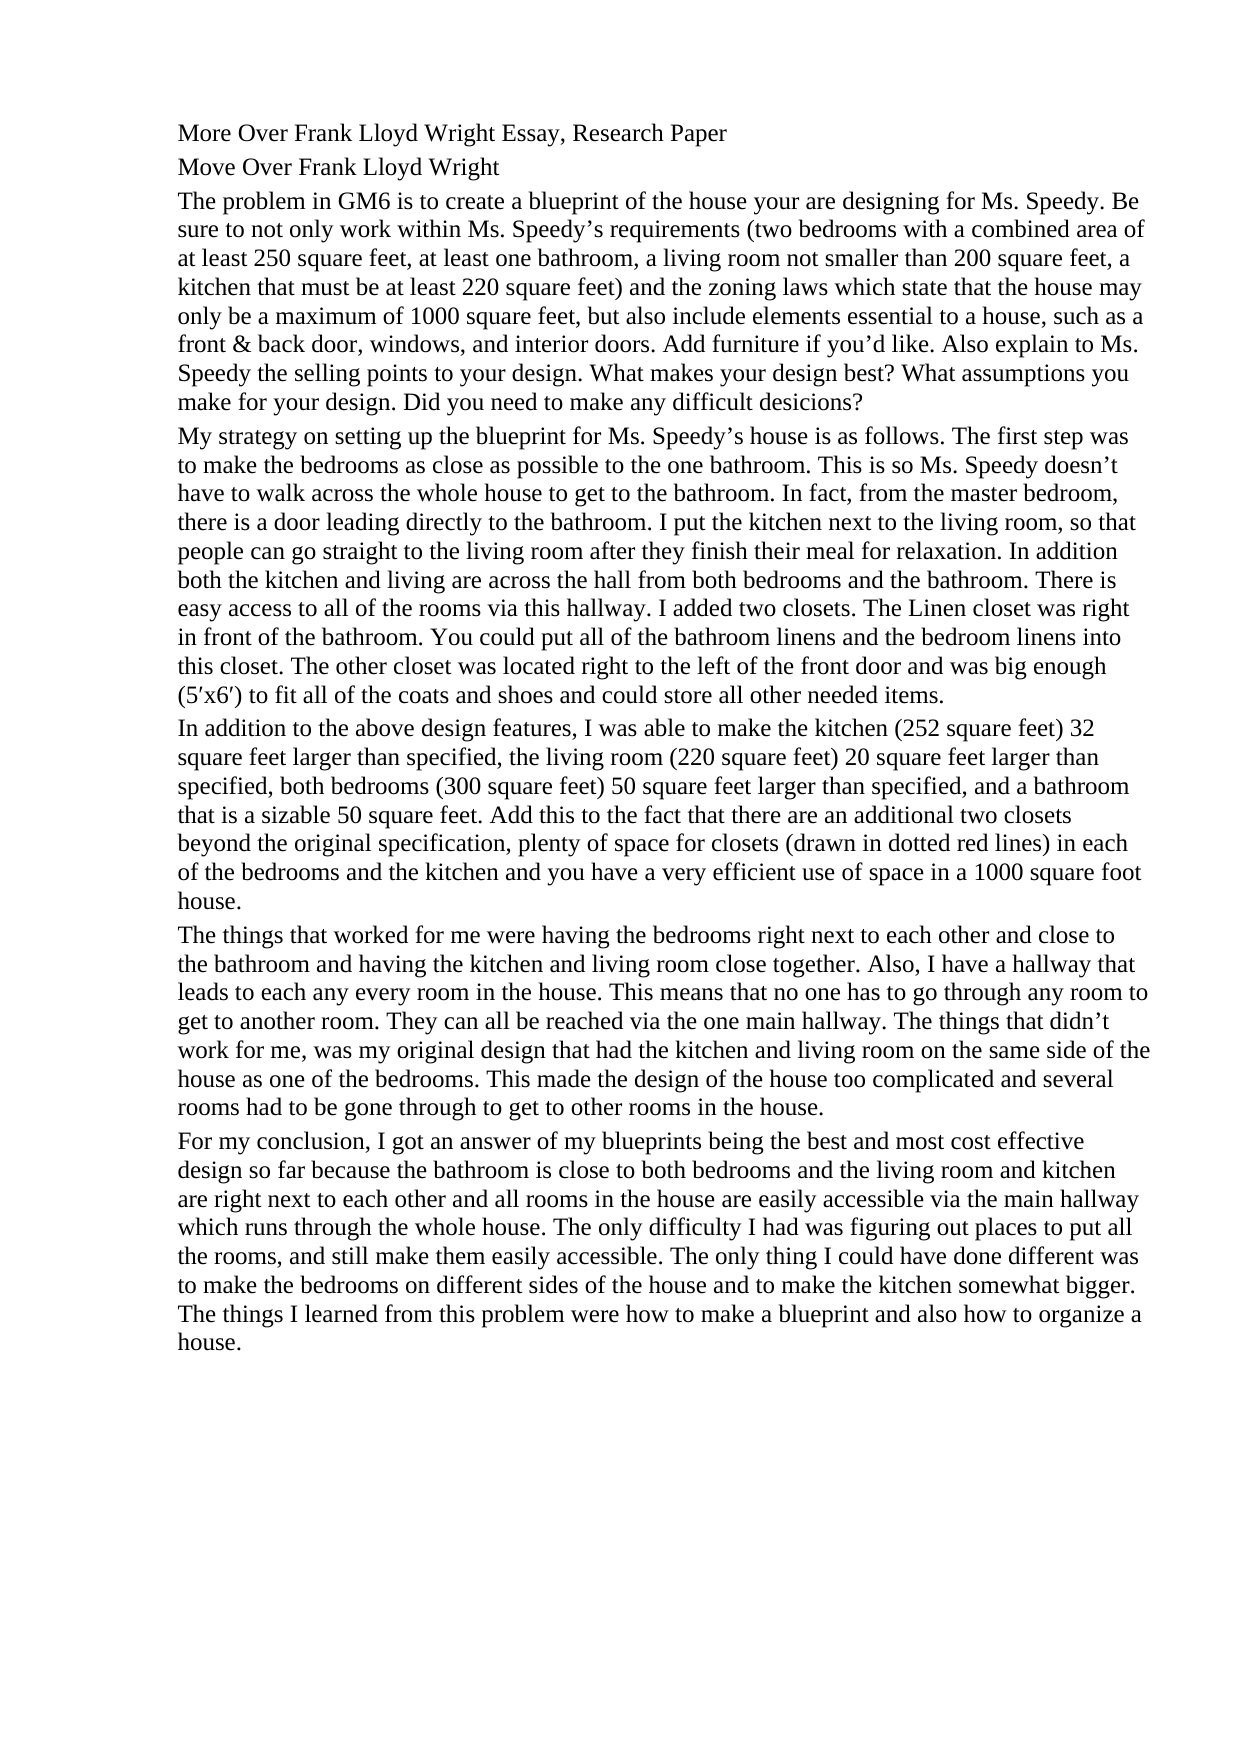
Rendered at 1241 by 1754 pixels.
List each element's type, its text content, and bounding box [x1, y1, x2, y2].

text Move Over Frank Lloyd Wright [177, 152, 1152, 181]
text More Over Frank Lloyd Wright Essay, Research Paper [177, 118, 1152, 147]
text My strategy on setting up the blueprint for Ms. Speedy’s house is as follows. The first step was to make the bedrooms as close as possible to the one bathroom. This is so Ms. Speedy doesn’t have to walk across the whole house to get to the bathroom. In fact, from the master bedroom, there is a door leading directly to the bathroom. I put the kitchen next to the living room, so that people can go straight to the living room after they finish their meal for relaxation. In addition both the kitchen and living are across the hall from both bedrooms and the bathroom. There is easy access to all of the rooms via this hallway. I added two closets. The Linen closet was right in front of the bathroom. You could put all of the bathroom linens and the bedroom linens into this closet. The other closet was located right to the left of the front door and was big enough (5′x6′) to fit all of the coats and shoes and could store all other needed items. [177, 421, 1152, 708]
text For my conclusion, I got an answer of my blueprints being the best and most cost effective design so far because the bathroom is close to both bedrooms and the living room and kitchen are right next to each other and all rooms in the house are easily accessible via the main hallway which runs through the whole house. The only difficulty I had was figuring out places to put all the rooms, and still make them easily accessible. The only thing I could have done different was to make the bedrooms on different sides of the house and to make the kitchen somewhat bigger. The things I learned from this problem were how to make a blueprint and also how to organize a house. [177, 1126, 1152, 1356]
text The things that worked for me were having the bedrooms right next to each other and close to the bathroom and having the kitchen and living room close together. Also, I have a hallway that leads to each any every room in the house. This means that no one has to go through any room to get to another room. They can all be reached via the one main hallway. The things that didn’t work for me, was my original design that had the kitchen and living room on the same side of the house as one of the bedrooms. This made the design of the house too complicated and several rooms had to be gone through to get to other rooms in the house. [177, 920, 1152, 1121]
text In addition to the above design features, I was able to make the kitchen (252 square feet) 32 square feet larger than specified, the living room (220 square feet) 20 square feet larger than specified, both bedrooms (300 square feet) 50 square feet larger than specified, and a bathroom that is a sizable 50 square feet. Add this to the fact that there are an additional two closets beyond the original specification, plenty of space for closets (drawn in dotted red lines) in each of the bedrooms and the kitchen and you have a very efficient use of space in a 1000 square foot house. [177, 713, 1152, 915]
text The problem in GM6 is to create a blueprint of the house your are designing for Ms. Speedy. Be sure to not only work within Ms. Speedy’s requirements (two bedrooms with a combined area of at least 250 square feet, at least one bathroom, a living room not smaller than 200 square feet, a kitchen that must be at least 220 square feet) and the zoning laws which state that the house may only be a maximum of 1000 square feet, but also include elements essential to a house, such as a front & back door, windows, and interior doors. Add furniture if you’d like. Also explain to Ms. Speedy the selling points to your design. What makes your design best? What assumptions you make for your design. Did you need to make any difficult desicions? [177, 186, 1152, 416]
